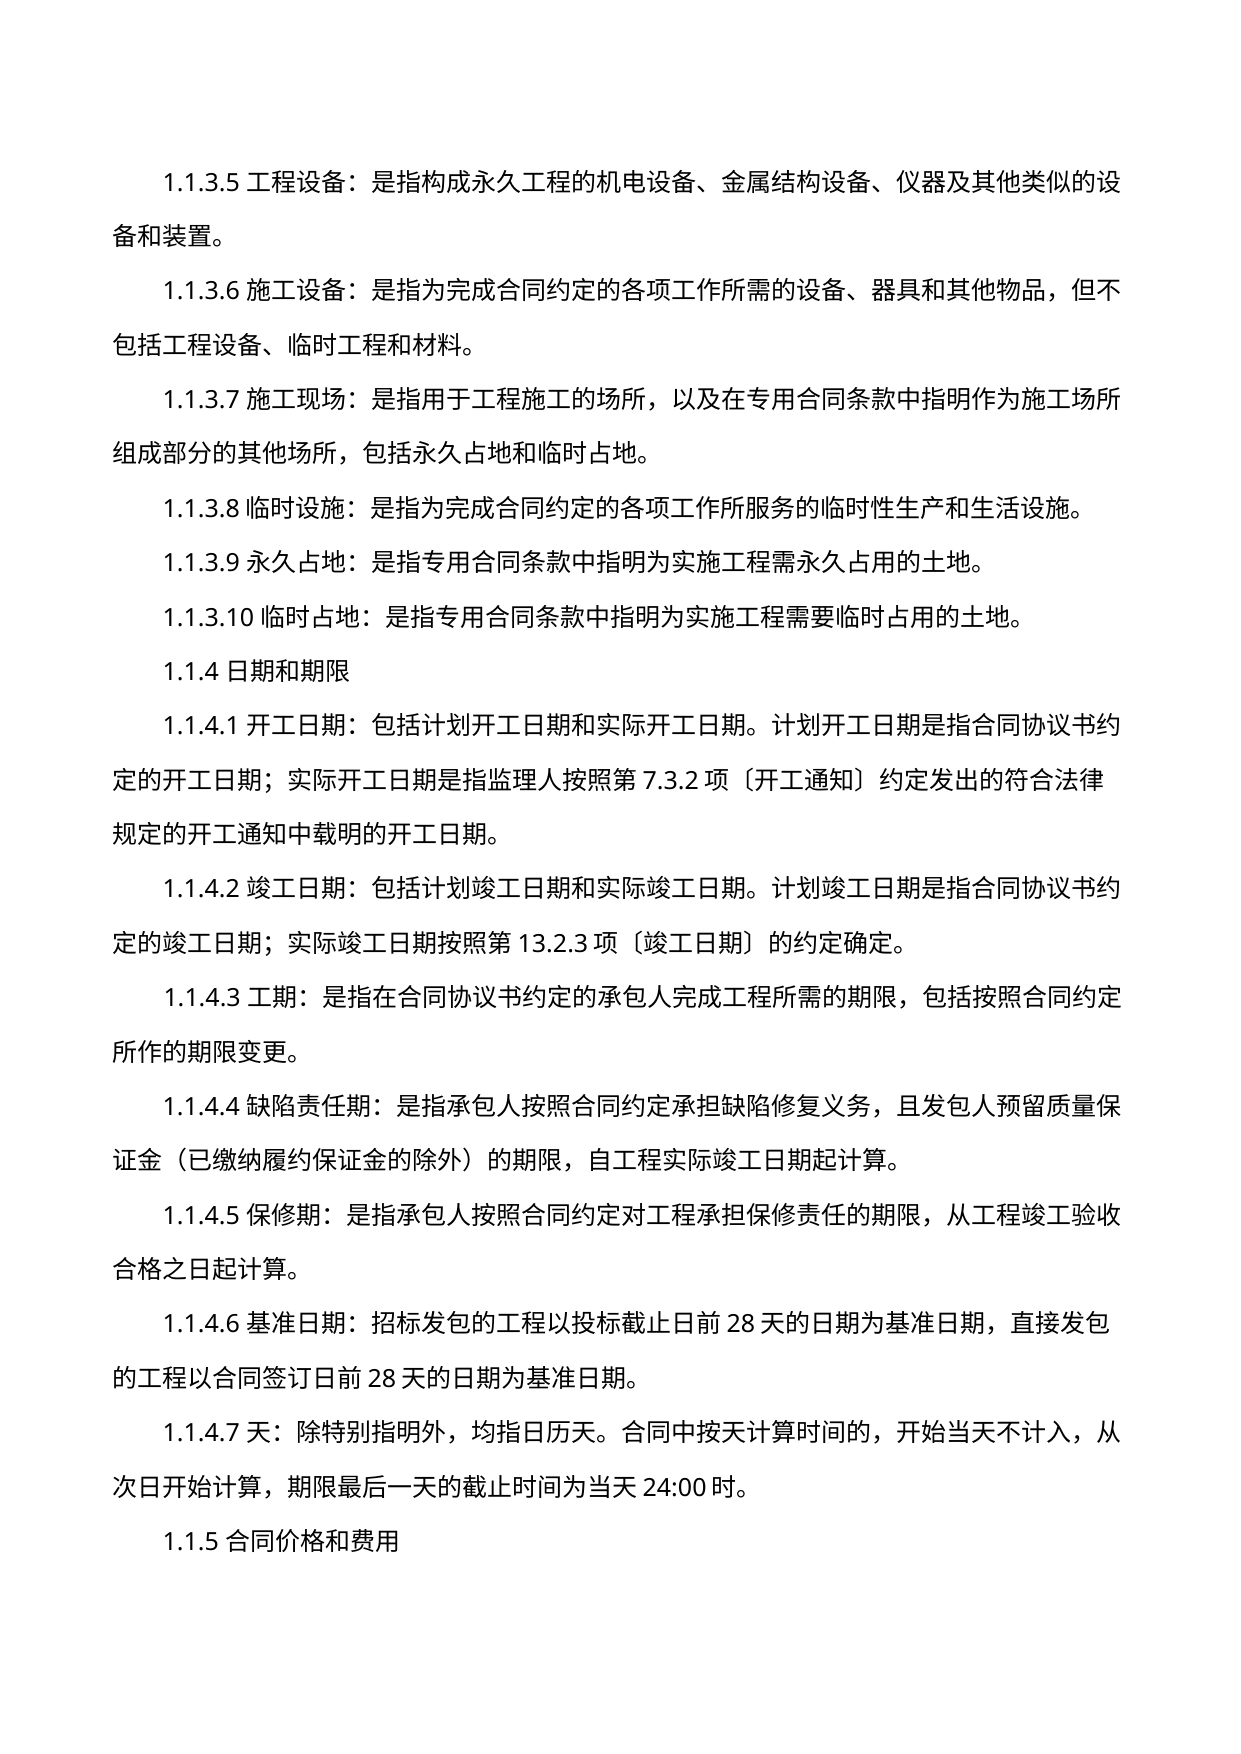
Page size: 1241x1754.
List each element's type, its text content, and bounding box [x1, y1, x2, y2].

text 1.1.4.6 基准日期：招标发包的工程以投标截止日前28天的日期为基准日期，直接发包的工程以合同签订日前28天的日期为基准日期。 [112, 1304, 1128, 1394]
text 1.1.4.2 竣工日期：包括计划竣工日期和实际竣工日期。计划竣工日期是指合同协议书约定的竣工日期；实际竣工日期按照第13.2.3项〔竣工日期〕的约定确定。 [112, 869, 1128, 959]
text 1.1.3.9 永久占地：是指专用合同条款中指明为实施工程需永久占用的土地。 [112, 543, 1128, 579]
text 1.1.4.3 工期：是指在合同协议书约定的承包人完成工程所需的期限，包括按照合同约定所作的期限变更。 [112, 978, 1128, 1068]
text 1.1.3.5 工程设备：是指构成永久工程的机电设备、金属结构设备、仪器及其他类似的设备和装置。 [112, 162, 1128, 253]
text 1.1.4.4 缺陷责任期：是指承包人按照合同约定承担缺陷修复义务，且发包人预留质量保证金（已缴纳履约保证金的除外）的期限，自工程实际竣工日期起计算。 [112, 1086, 1128, 1177]
text 1.1.4 日期和期限 [112, 651, 1128, 688]
text 1.1.3.8临时设施：是指为完成合同约定的各项工作所服务的临时性生产和生活设施。 [112, 488, 1128, 524]
text 1.1.4.1 开工日期：包括计划开工日期和实际开工日期。计划开工日期是指合同协议书约定的开工日期；实际开工日期是指监理人按照第7.3.2项〔开工通知〕约定发出的符合法律规定的开工通知中载明的开工日期。 [112, 706, 1128, 851]
text 1.1.3.10 临时占地：是指专用合同条款中指明为实施工程需要临时占用的土地。 [112, 597, 1128, 633]
text 1.1.3.7 施工现场：是指用于工程施工的场所，以及在专用合同条款中指明作为施工场所组成部分的其他场所，包括永久占地和临时占地。 [112, 379, 1128, 470]
text 1.1.5 合同价格和费用 [112, 1521, 1128, 1558]
text 1.1.4.5 保修期：是指承包人按照合同约定对工程承担保修责任的期限，从工程竣工验收合格之日起计算。 [112, 1195, 1128, 1286]
text 1.1.4.7 天：除特别指明外，均指日历天。合同中按天计算时间的，开始当天不计入，从次日开始计算，期限最后一天的截止时间为当天24:00时。 [112, 1413, 1128, 1503]
text 1.1.3.6 施工设备：是指为完成合同约定的各项工作所需的设备、器具和其他物品，但不包括工程设备、临时工程和材料。 [112, 271, 1128, 361]
